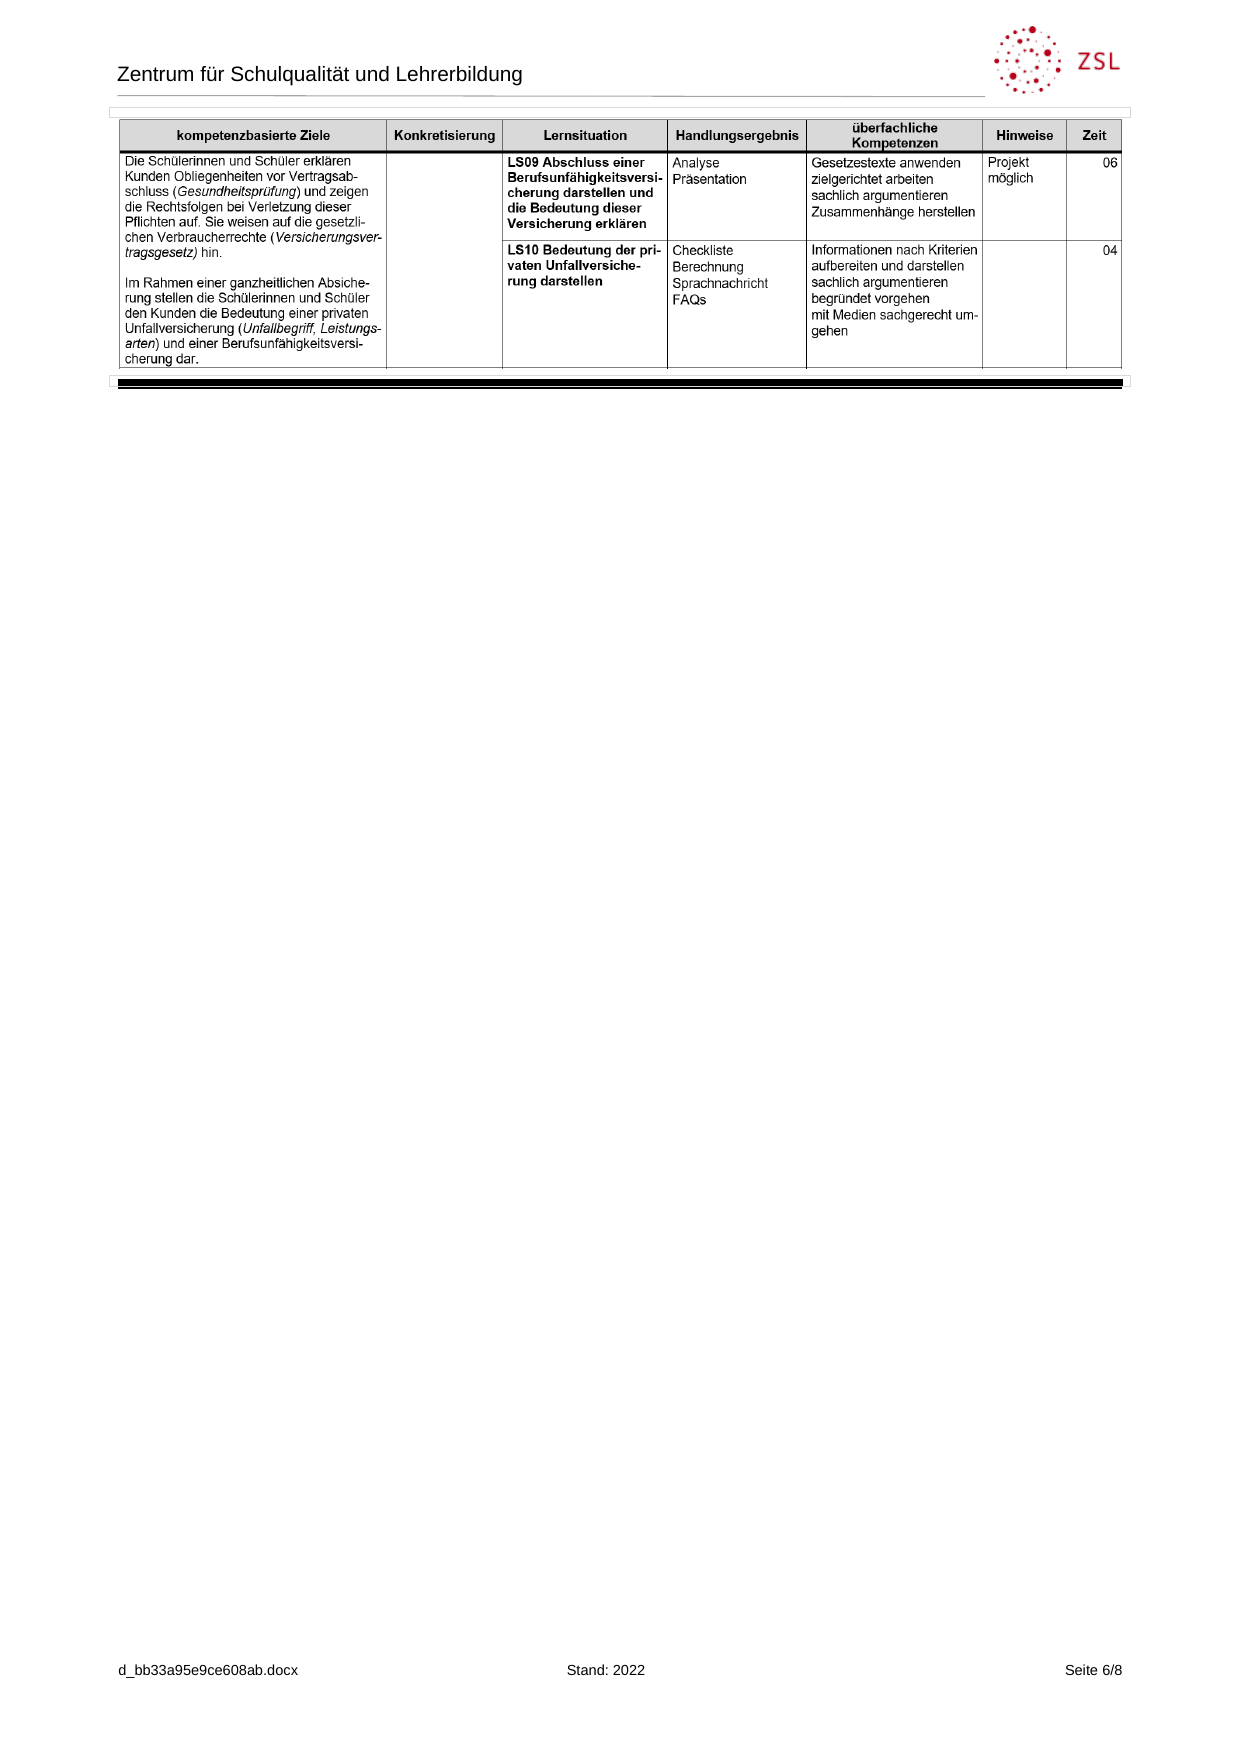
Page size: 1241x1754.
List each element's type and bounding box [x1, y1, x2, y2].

picture [992, 25, 1122, 96]
picture [118, 118, 1123, 369]
